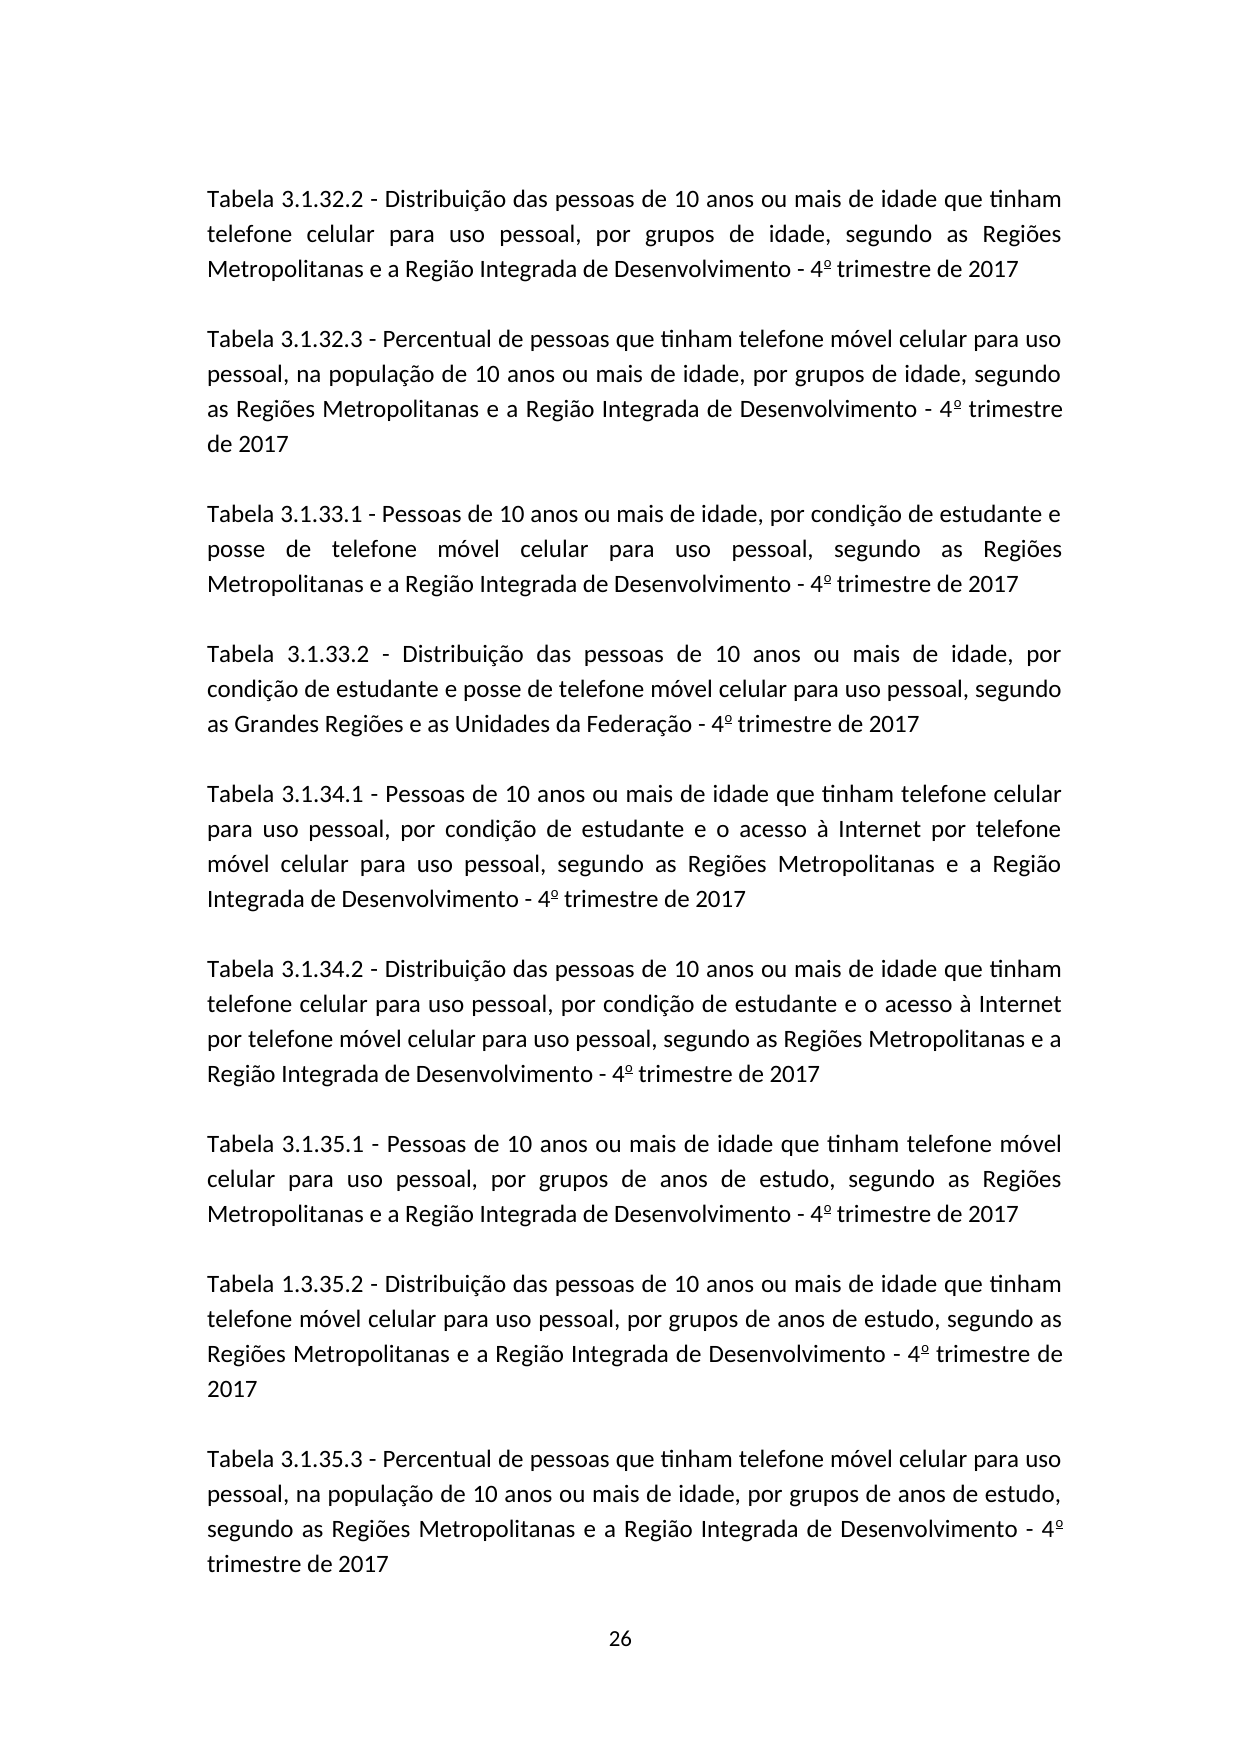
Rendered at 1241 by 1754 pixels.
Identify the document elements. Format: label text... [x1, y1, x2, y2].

text Tabela 3.1.35.3 - Percentual de pessoas que tinham telefone móvel celular para uso pessoal, na população de 10 anos ou mais de idade, por grupos de anos de estudo, segundo as Regiões Metropolitanas e a Região Integrada de Desenvolvimento - 4o trimestre de 2017 [207, 1443, 1063, 1578]
text Tabela 3.1.32.2 - Distribuição das pessoas de 10 anos ou mais de idade que tinham telefone celular para uso pessoal, por grupos de idade, segundo as Regiões Metropolitanas e a Região Integrada de Desenvolvimento - 4o trimestre de 2017 [207, 183, 1063, 283]
text Tabela 3.1.33.1 - Pessoas de 10 anos ou mais de idade, por condição de estudante e posse de telefone móvel celular para uso pessoal, segundo as Regiões Metropolitanas e a Região Integrada de Desenvolvimento - 4o trimestre de 2017 [207, 498, 1063, 598]
text Tabela 3.1.34.1 - Pessoas de 10 anos ou mais de idade que tinham telefone celular para uso pessoal, por condição de estudante e o acesso à Internet por telefone móvel celular para uso pessoal, segundo as Regiões Metropolitanas e a Região Integrada de Desenvolvimento - 4o trimestre de 2017 [207, 778, 1063, 913]
text Tabela 3.1.33.2 - Distribuição das pessoas de 10 anos ou mais de idade, por condição de estudante e posse de telefone móvel celular para uso pessoal, segundo as Grandes Regiões e as Unidades da Federação - 4o trimestre de 2017 [207, 638, 1063, 738]
text Tabela 3.1.34.2 - Distribuição das pessoas de 10 anos ou mais de idade que tinham telefone celular para uso pessoal, por condição de estudante e o acesso à Internet por telefone móvel celular para uso pessoal, segundo as Regiões Metropolitanas e a Região Integrada de Desenvolvimento - 4o trimestre de 2017 [207, 953, 1063, 1088]
text Tabela 3.1.35.1 - Pessoas de 10 anos ou mais de idade que tinham telefone móvel celular para uso pessoal, por grupos de anos de estudo, segundo as Regiões Metropolitanas e a Região Integrada de Desenvolvimento - 4o trimestre de 2017 [207, 1128, 1063, 1228]
text Tabela 1.3.35.2 - Distribuição das pessoas de 10 anos ou mais de idade que tinham telefone móvel celular para uso pessoal, por grupos de anos de estudo, segundo as Regiões Metropolitanas e a Região Integrada de Desenvolvimento - 4o trimestre de 2017 [207, 1268, 1063, 1403]
text Tabela 3.1.32.3 - Percentual de pessoas que tinham telefone móvel celular para uso pessoal, na população de 10 anos ou mais de idade, por grupos de idade, segundo as Regiões Metropolitanas e a Região Integrada de Desenvolvimento - 4o trimestre de 2017 [207, 323, 1063, 458]
